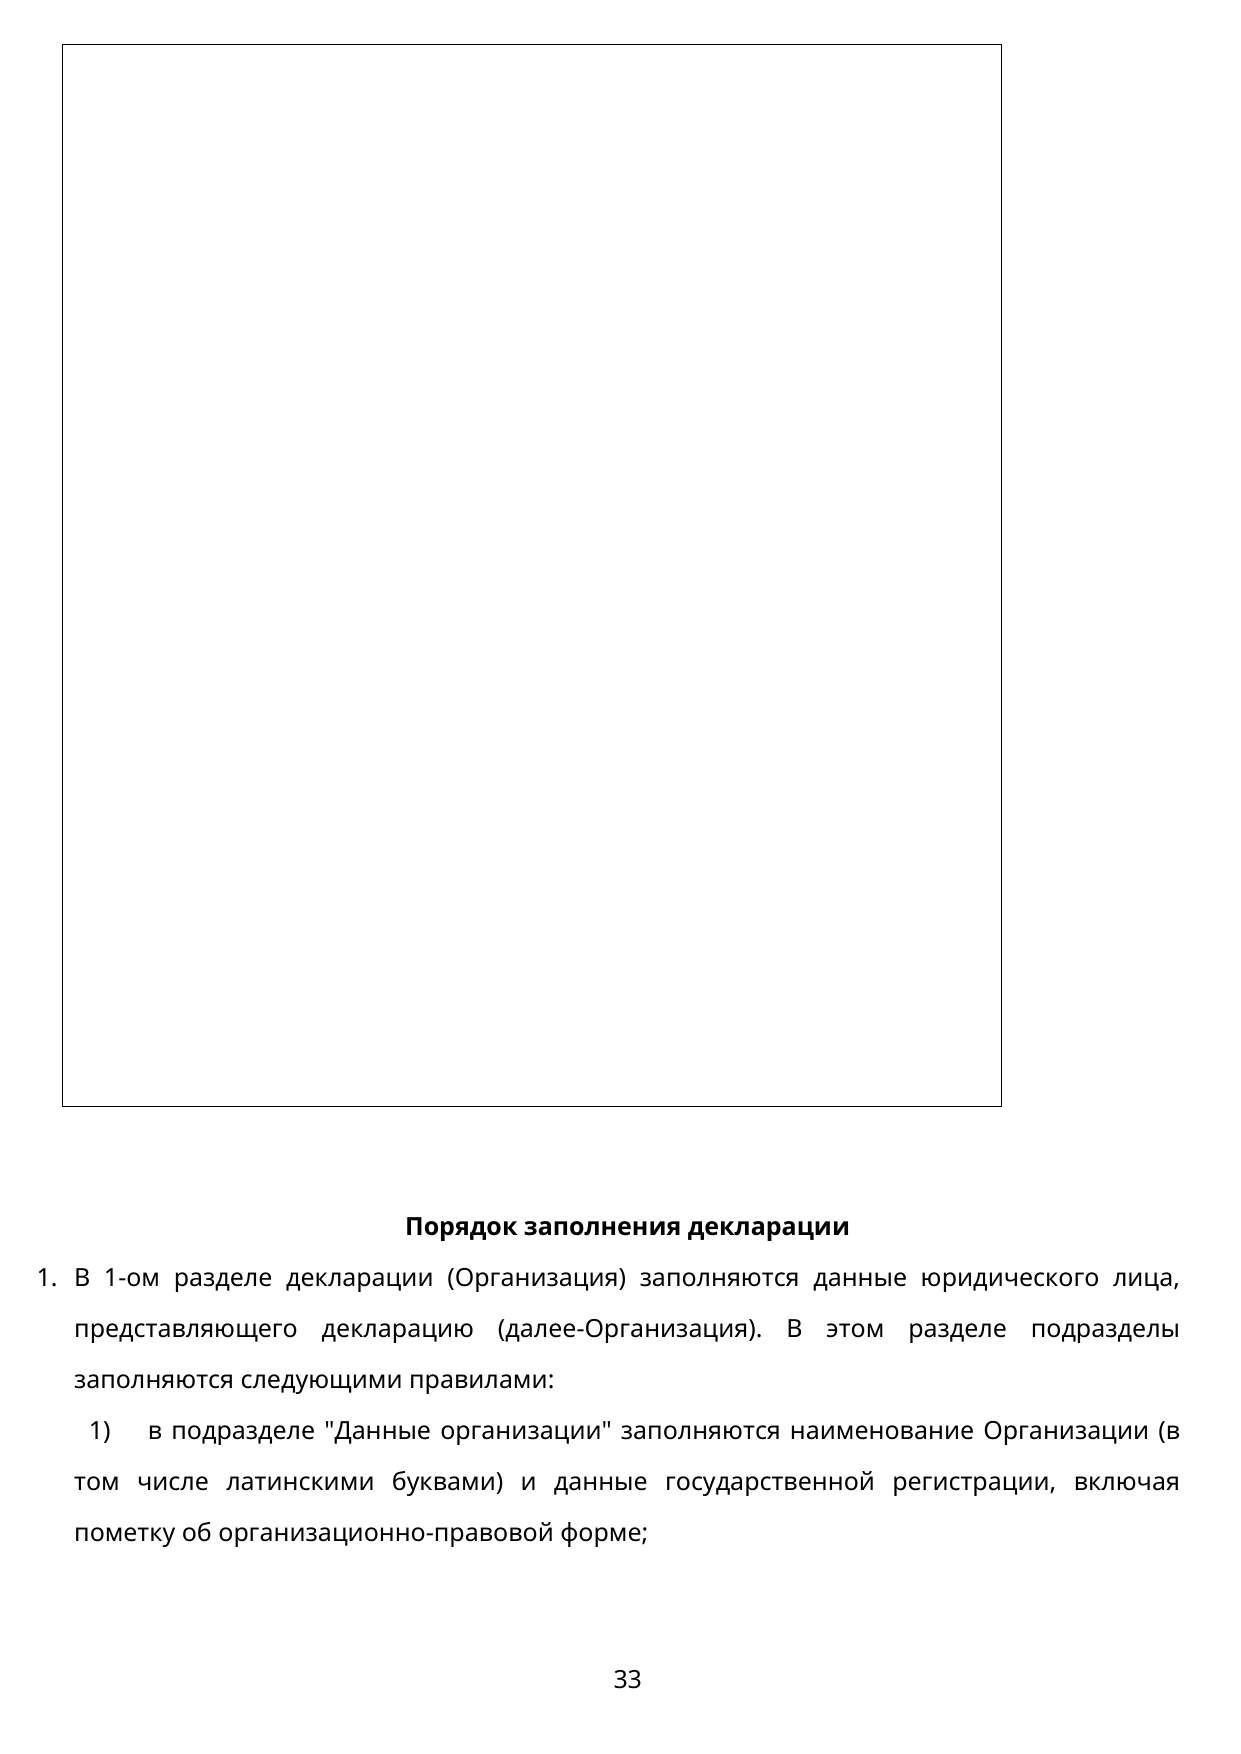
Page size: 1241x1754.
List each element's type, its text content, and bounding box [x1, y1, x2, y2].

table_cell [63, 45, 1001, 1106]
text Порядок заполнения декларации [74, 1209, 1181, 1243]
list в подразделе "Данные организации" заполняются наименование Организации (в том числе латинскими буквами) и данные государственной регистрации, включая пометку об организационно-правовой форме; [74, 1413, 1181, 1549]
list В 1-ом разделе декларации (Организация) заполняются данные юридического лица, представляющего декларацию (далее-Организация). В этом разделе подразделы заполняются следующими правилами: [36, 1260, 1181, 1396]
